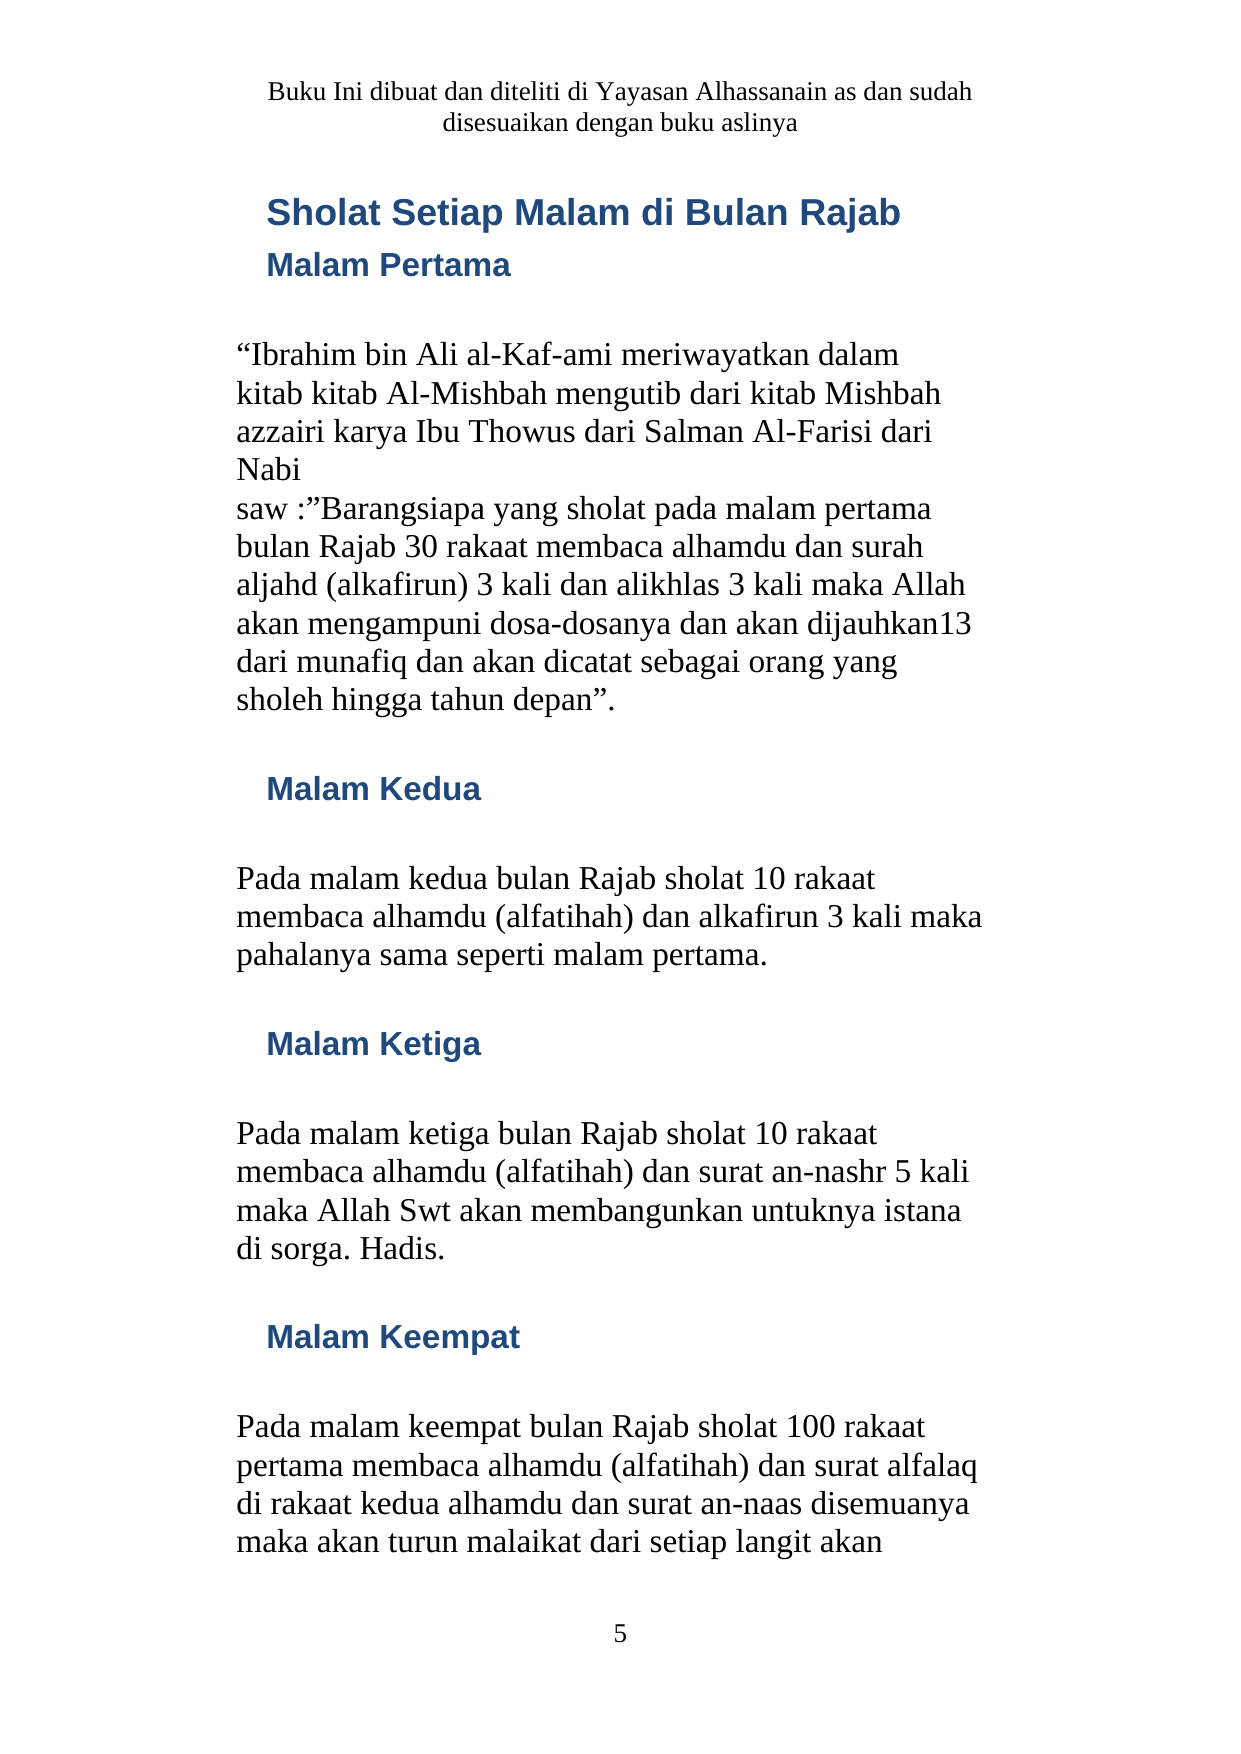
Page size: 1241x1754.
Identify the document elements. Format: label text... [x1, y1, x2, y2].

text Pada malam kedua bulan Rajab sholat 10 rakaat [236, 858, 1004, 896]
text pertama membaca alhamdu (alfatihah) dan surat alfalaq [236, 1445, 1004, 1483]
text saw :”Barangsiapa yang sholat pada malam pertama [236, 488, 1004, 526]
text maka Allah Swt akan membangunkan untuknya istana [236, 1190, 1004, 1228]
text di rakaat kedua alhamdu dan surat an-naas disemuanya [236, 1483, 1004, 1522]
text sholeh hingga tahun depan”. [236, 679, 1004, 718]
text dari munafiq dan akan dicatat sebagai orang yang [236, 641, 1004, 679]
text aljahd (alkafirun) 3 kali dan alikhlas 3 kali maka Allah [236, 564, 1004, 603]
text Pada malam keempat bulan Rajab sholat 100 rakaat [236, 1407, 1004, 1445]
text “Ibrahim bin Ali al-Kaf-ami meriwayatkan dalam [236, 334, 1004, 373]
text membaca alhamdu (alfatihah) dan surat an-nashr 5 kali [236, 1151, 1004, 1190]
text bulan Rajab 30 rakaat membaca alhamdu dan surah [236, 526, 1004, 564]
subtitle Malam Kedua [236, 769, 1004, 807]
text maka akan turun malaikat dari setiap langit akan [236, 1522, 1004, 1560]
text akan mengampuni dosa-dosanya dan akan dijauhkan13 [236, 603, 1004, 641]
subtitle Malam Pertama [236, 245, 1004, 284]
subtitle Malam Keempat [236, 1317, 1004, 1356]
text Pada malam ketiga bulan Rajab sholat 10 rakaat [236, 1113, 1004, 1151]
subtitle Malam Ketiga [236, 1024, 1004, 1062]
subtitle Sholat Setiap Malam di Bulan Rajab [236, 190, 1004, 233]
text pahalanya sama seperti malam pertama. [236, 935, 1004, 973]
text kitab kitab Al-Mishbah mengutib dari kitab Mishbah azzairi karya Ibu Thowus dari Salman Al-Farisi dari Nabi [236, 373, 1004, 488]
text di sorga. Hadis. [236, 1228, 1004, 1266]
text membaca alhamdu (alfatihah) dan alkafirun 3 kali maka [236, 896, 1004, 935]
